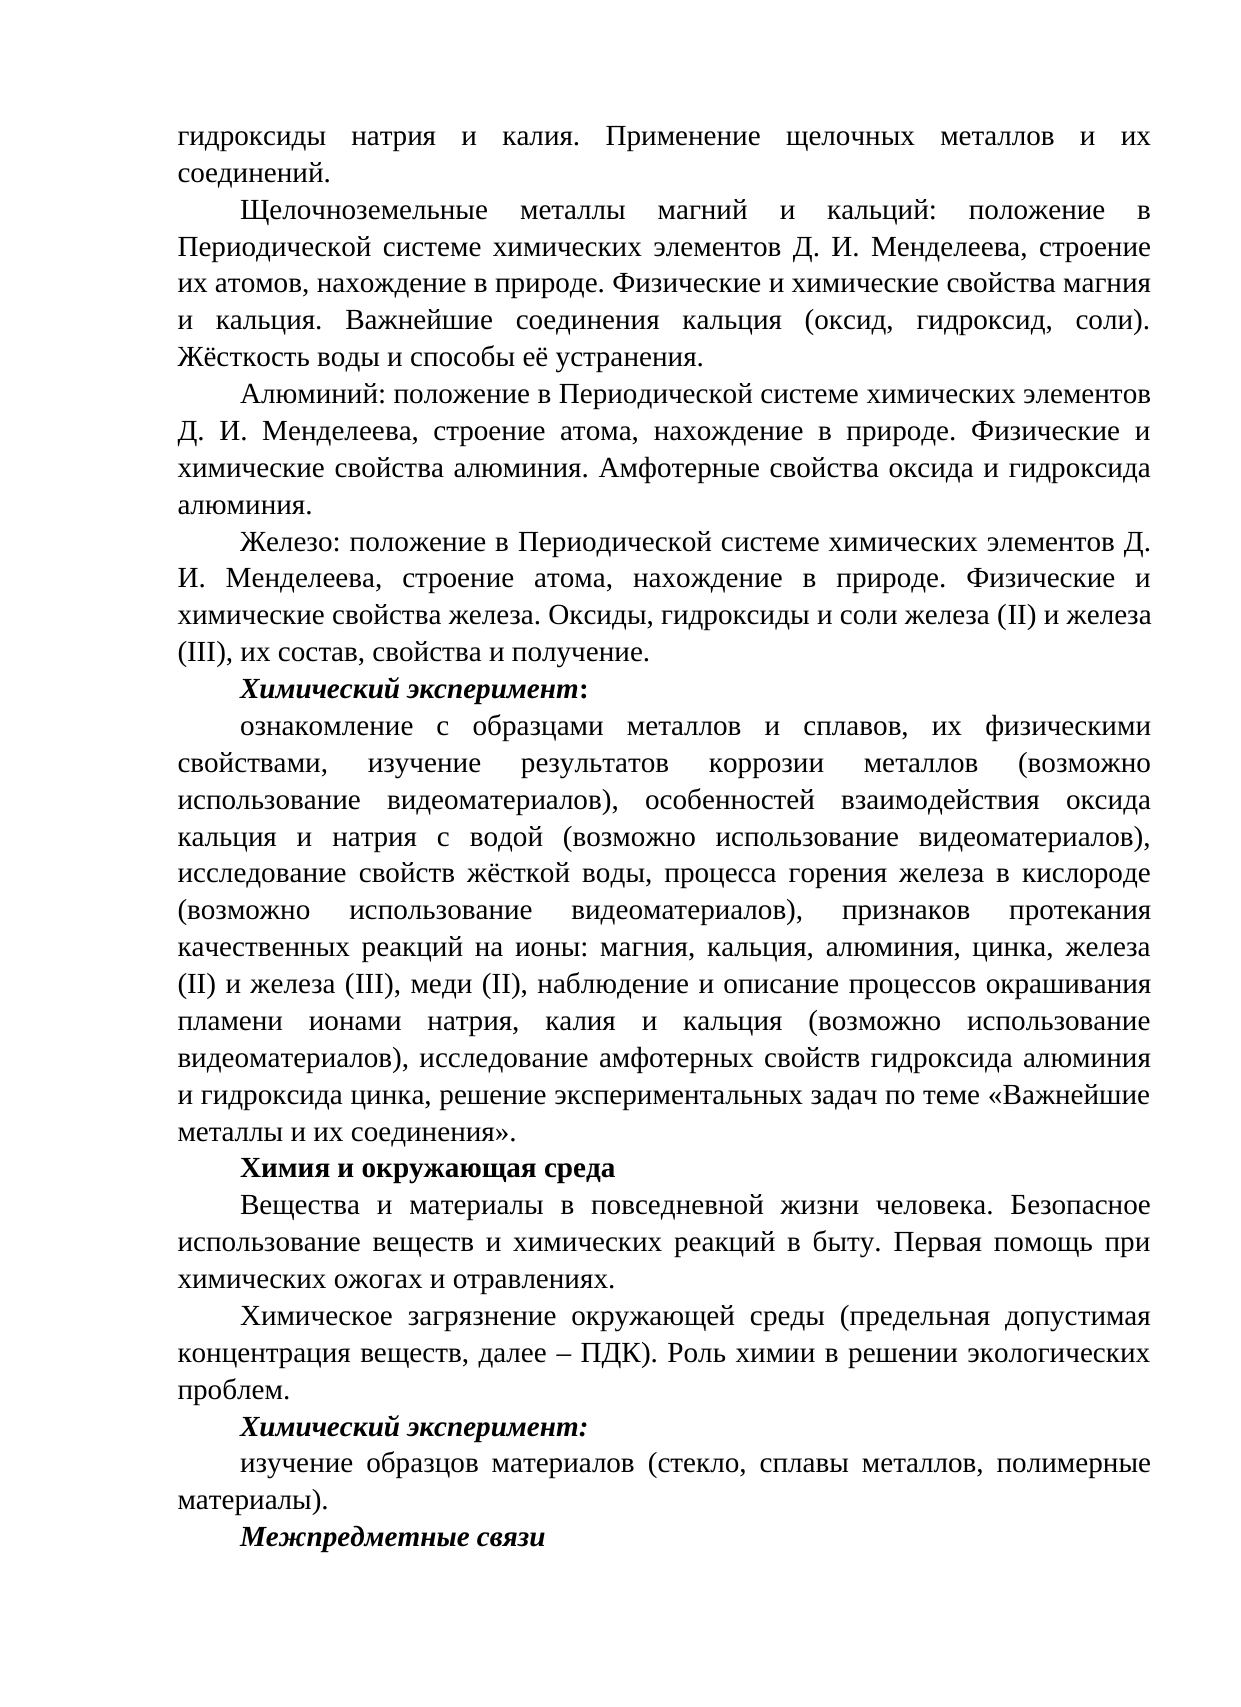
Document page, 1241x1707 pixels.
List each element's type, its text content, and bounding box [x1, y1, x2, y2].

text Вещества и материалы в повседневной жизни человека. Безопасное использование веществ и химических реакций в быту. Первая помощь при химических ожогах и отравлениях. [177, 1187, 1152, 1295]
text Межпредметные связи [177, 1519, 1152, 1553]
text Железо: положение в Периодической системе химических элементов Д. И. Менделеева, строение атома, нахождение в природе. Физические и химические свойства железа. Оксиды, гидроксиды и соли железа (II) и железа (III), их состав, свойства и получение. [177, 524, 1152, 668]
text Химия и окружающая среда [177, 1151, 1152, 1184]
text Химическое загрязнение окружающей среды (предельная допустимая концентрация веществ, далее – ПДК). Роль химии в решении экологических проблем. [177, 1298, 1152, 1405]
text Алюминий: положение в Периодической системе химических элементов Д. И. Менделеева, строение атома, нахождение в природе. Физические и химические свойства алюминия. Амфотерные свойства оксида и гидроксида алюминия. [177, 376, 1152, 520]
text Химический эксперимент: [177, 671, 1152, 705]
text ознакомление с образцами металлов и сплавов, их физическими свойствами, изучение результатов коррозии металлов (возможно использование видеоматериалов), особенностей взаимодействия оксида кальция и натрия с водой (возможно использование видеоматериалов), исследование свойств жёсткой воды, процесса горения железа в кислороде (возможно использование видеоматериалов), признаков протекания качественных реакций на ионы: магния, кальция, алюминия, цинка, железа (II) и железа (III), меди (II), наблюдение и описание процессов окрашивания пламени ионами натрия, калия и кальция (возможно использование видеоматериалов), исследование амфотерных свойств гидроксида алюминия и гидроксида цинка, решение экспериментальных задач по теме «Важнейшие металлы и их соединения». [177, 708, 1152, 1147]
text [177, 118, 1152, 188]
text Щелочноземельные металлы магний и кальций: положение в Периодической системе химических элементов Д. И. Менделеева, строение их атомов, нахождение в природе. Физические и химические свойства магния и кальция. Важнейшие соединения кальция (оксид, гидроксид, соли). Жёсткость воды и способы её устранения. [177, 192, 1152, 373]
text изучение образцов материалов (стекло, сплавы металлов, полимерные материалы). [177, 1446, 1152, 1516]
text Химический эксперимент: [177, 1409, 1152, 1442]
